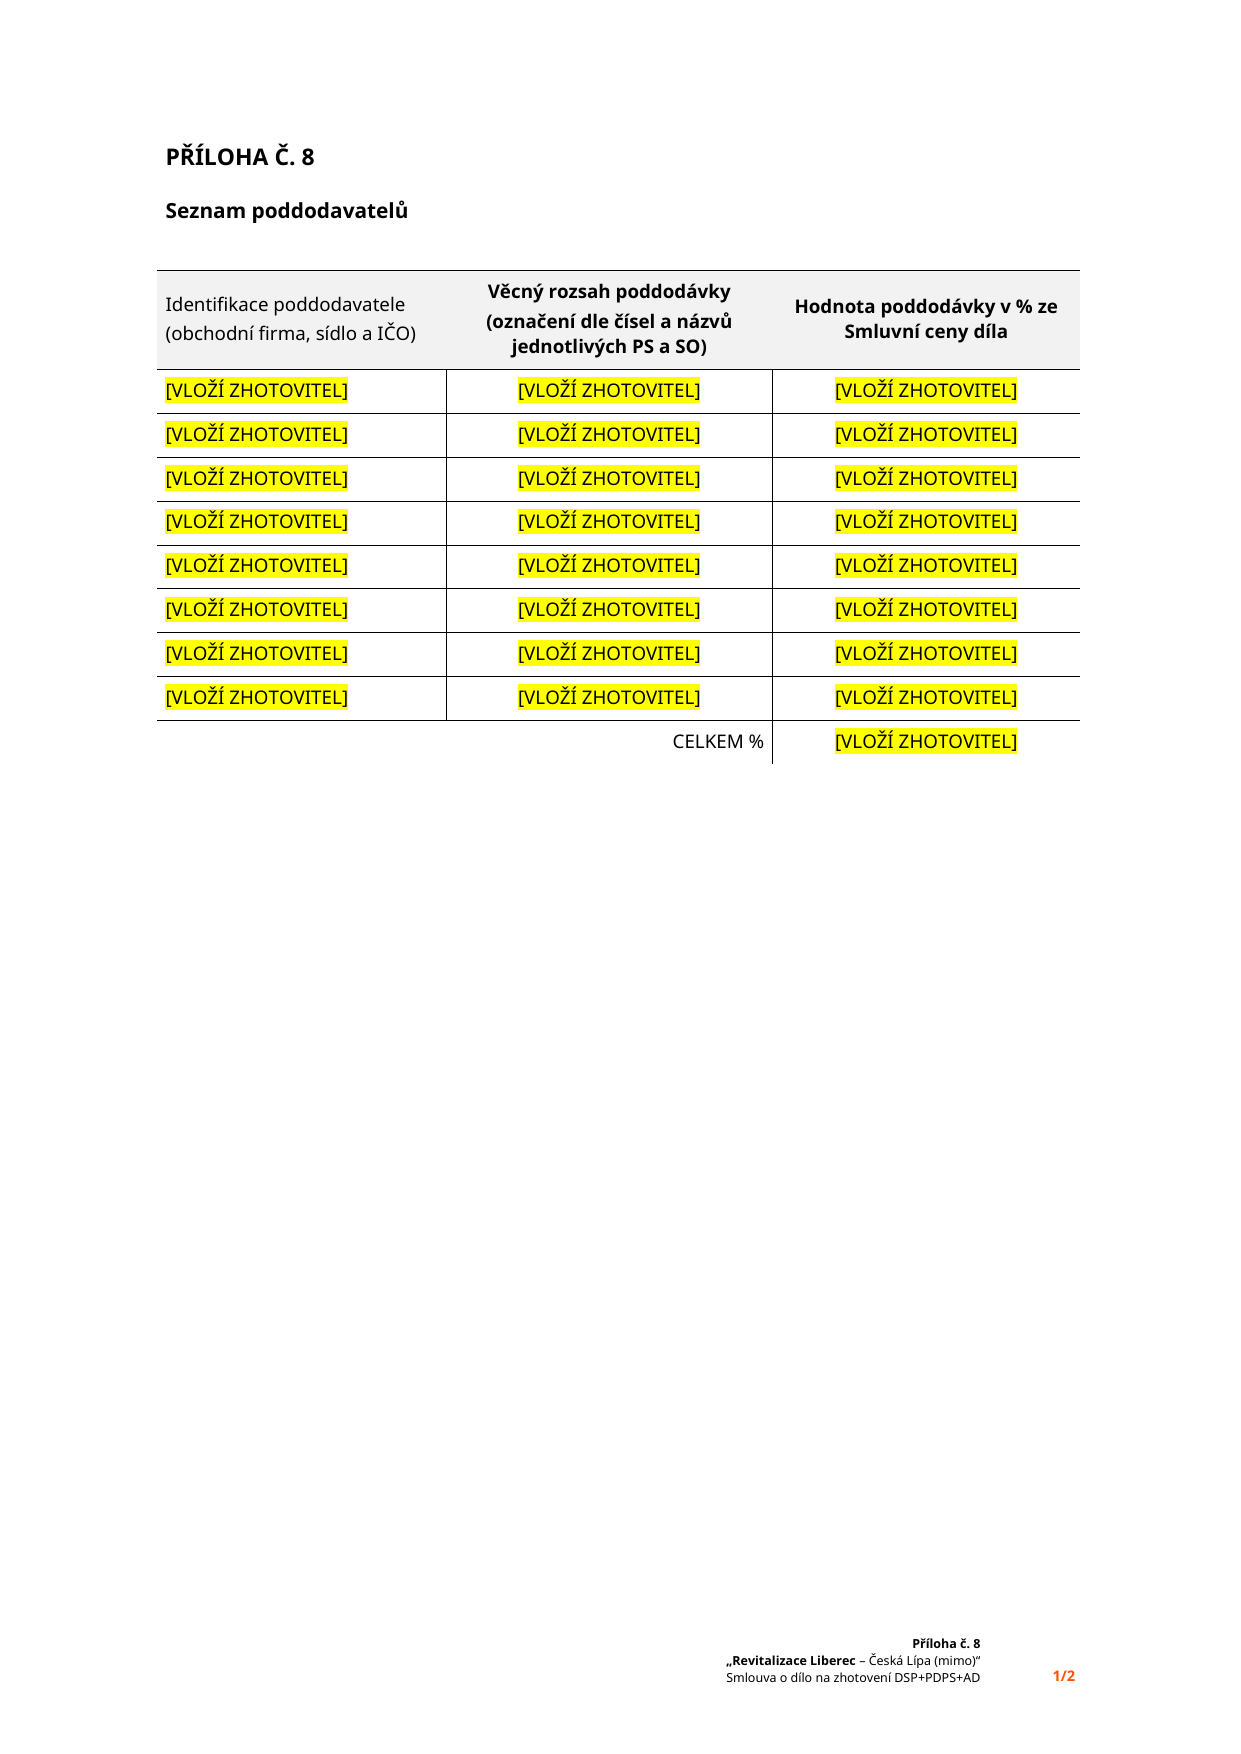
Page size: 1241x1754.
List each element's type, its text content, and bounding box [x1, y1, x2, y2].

table_cell CELKEM % [157, 721, 772, 764]
table_cell [VLOŽÍ ZHOTOVITEL] [157, 458, 446, 501]
table_cell [VLOŽÍ ZHOTOVITEL] [773, 502, 1080, 544]
table_cell [VLOŽÍ ZHOTOVITEL] [773, 370, 1080, 413]
table_cell [VLOŽÍ ZHOTOVITEL] [773, 458, 1080, 501]
table_cell [VLOŽÍ ZHOTOVITEL] [157, 633, 446, 676]
table_cell [VLOŽÍ ZHOTOVITEL] [447, 414, 772, 457]
table_header Identifikace poddodavatele (obchodní firma, sídlo a IČO) [157, 271, 446, 369]
table_header Hodnota poddodávky v % ze Smluvní ceny díla [772, 271, 1080, 369]
table_header Věcný rozsah poddodávky (označení dle čísel a názvů jednotlivých PS a SO) [446, 271, 772, 369]
table_cell [VLOŽÍ ZHOTOVITEL] [447, 458, 772, 501]
table_cell [VLOŽÍ ZHOTOVITEL] [773, 677, 1080, 720]
table_cell [VLOŽÍ ZHOTOVITEL] [447, 502, 772, 544]
table_cell [VLOŽÍ ZHOTOVITEL] [157, 414, 446, 457]
table_cell [VLOŽÍ ZHOTOVITEL] [773, 633, 1080, 676]
table_cell [VLOŽÍ ZHOTOVITEL] [157, 502, 446, 544]
table_cell [VLOŽÍ ZHOTOVITEL] [773, 414, 1080, 457]
table_cell [VLOŽÍ ZHOTOVITEL] [157, 677, 446, 720]
table_cell [VLOŽÍ ZHOTOVITEL] [447, 633, 772, 676]
text Seznam poddodavatelů [165, 197, 1075, 225]
table_cell [VLOŽÍ ZHOTOVITEL] [447, 546, 772, 588]
table_cell [VLOŽÍ ZHOTOVITEL] [447, 677, 772, 720]
table_cell [VLOŽÍ ZHOTOVITEL] [773, 721, 1080, 764]
table_cell [VLOŽÍ ZHOTOVITEL] [773, 546, 1080, 588]
table_cell [VLOŽÍ ZHOTOVITEL] [447, 589, 772, 632]
table_cell [VLOŽÍ ZHOTOVITEL] [157, 546, 446, 588]
table_cell [VLOŽÍ ZHOTOVITEL] [447, 370, 772, 413]
table_cell [VLOŽÍ ZHOTOVITEL] [773, 589, 1080, 632]
table_cell [VLOŽÍ ZHOTOVITEL] [157, 589, 446, 632]
text Příloha č. 8 [165, 141, 1075, 173]
table_cell [VLOŽÍ ZHOTOVITEL] [157, 370, 446, 413]
